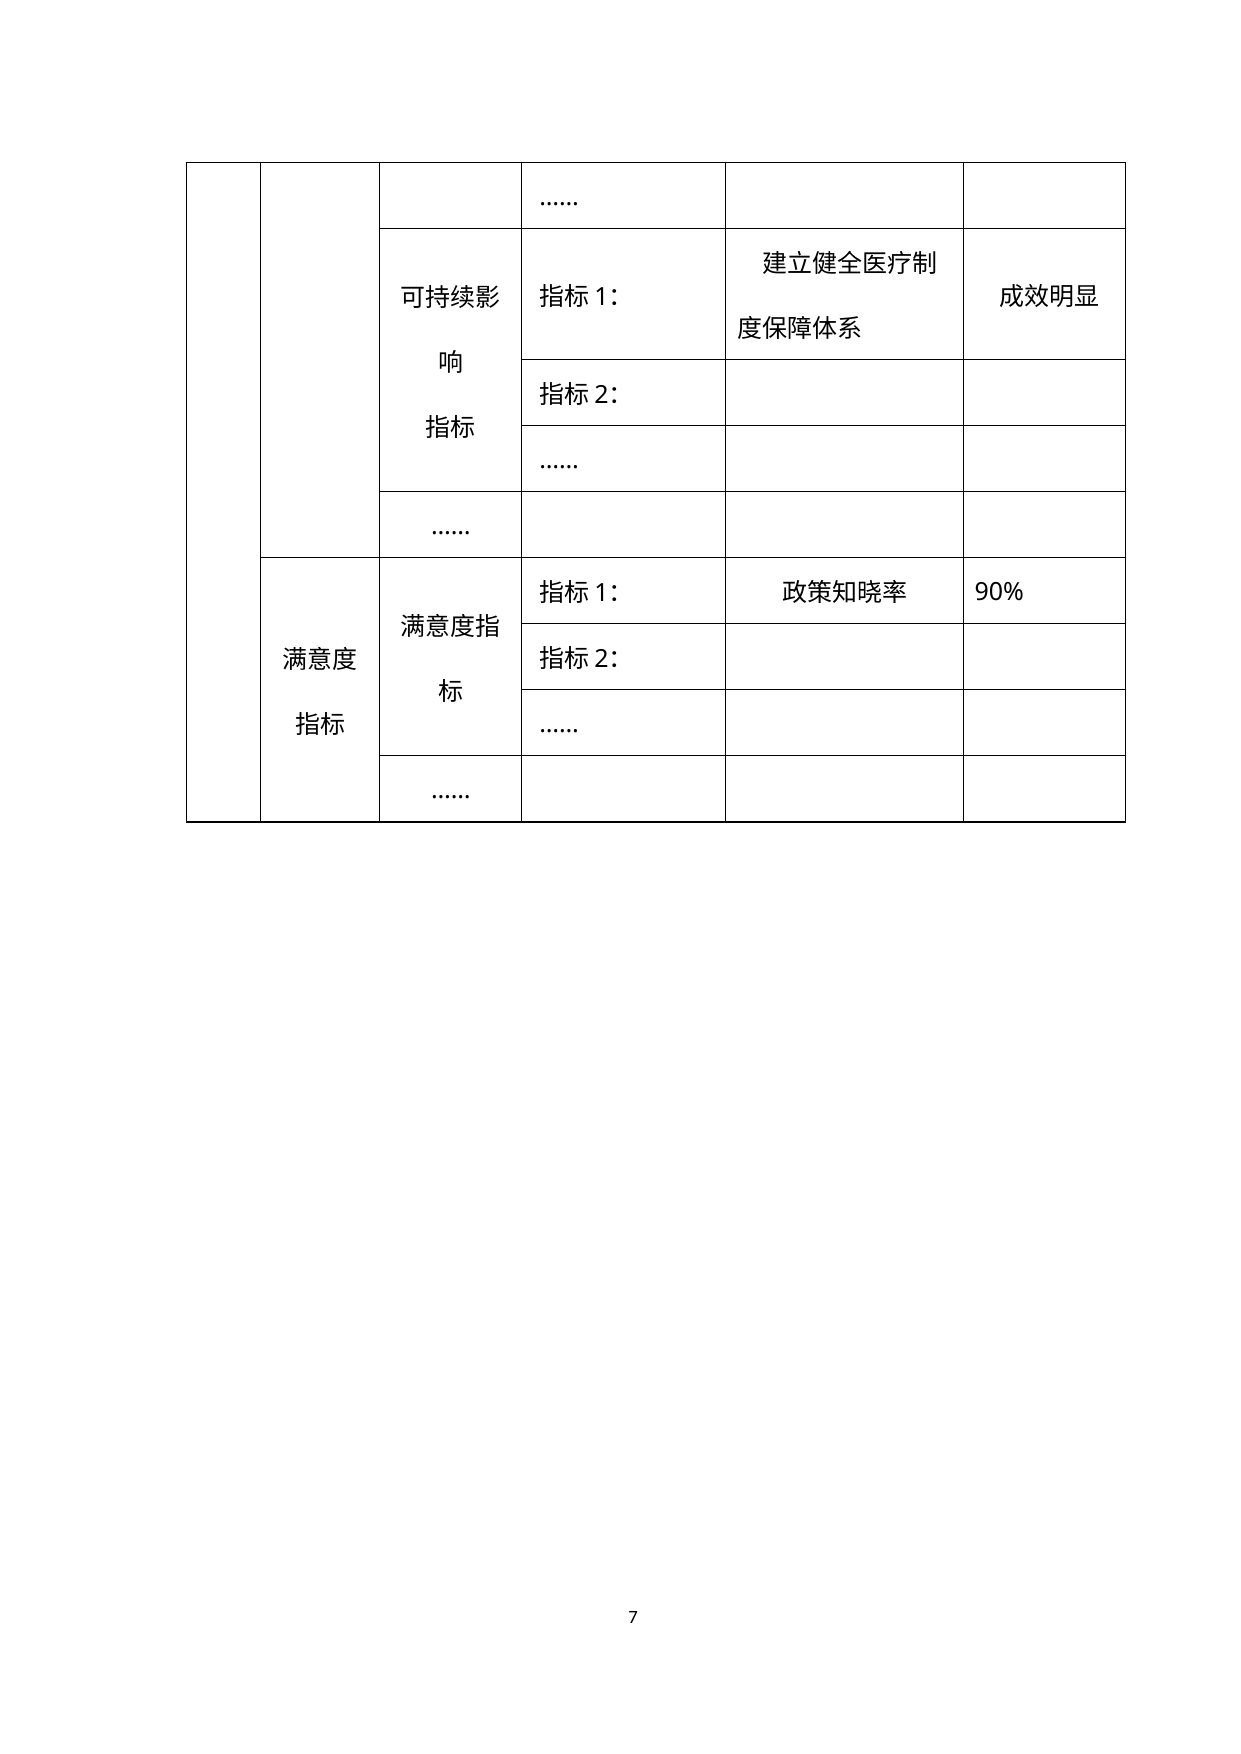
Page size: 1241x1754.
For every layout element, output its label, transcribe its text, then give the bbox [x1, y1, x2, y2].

table_cell [964, 624, 1125, 689]
table_cell [726, 163, 963, 228]
table_cell …… [522, 163, 725, 228]
table_cell 90% [964, 558, 1125, 623]
table_cell [964, 360, 1125, 425]
table_cell …… [522, 426, 725, 491]
table_cell 指标2： [522, 360, 725, 425]
table_cell [726, 756, 963, 821]
table_cell [726, 624, 963, 689]
table_cell …… [380, 756, 521, 821]
table_cell [964, 163, 1125, 228]
table_cell 指标2： [522, 624, 725, 689]
table_cell [726, 492, 963, 557]
table_cell 指标1： [522, 558, 725, 623]
table_cell [522, 492, 725, 557]
table_cell [964, 756, 1125, 821]
table_cell [726, 426, 963, 491]
table_cell [726, 690, 963, 755]
table_cell 可持续影响 指标 [380, 229, 521, 491]
table_cell [726, 360, 963, 425]
table_cell 成效明显 [964, 229, 1125, 359]
table_cell 满意度指标 [380, 558, 521, 755]
table_cell …… [380, 492, 521, 557]
table_cell 建立健全医疗制度保障体系 [726, 229, 963, 359]
table_cell 政策知晓率 [726, 558, 963, 623]
table_cell [964, 426, 1125, 491]
table_cell …… [522, 690, 725, 755]
table_cell 满意度 指标 [261, 558, 379, 821]
table_cell [522, 756, 725, 821]
table_cell 指标1： [522, 229, 725, 359]
table_cell [964, 690, 1125, 755]
table_cell [964, 492, 1125, 557]
